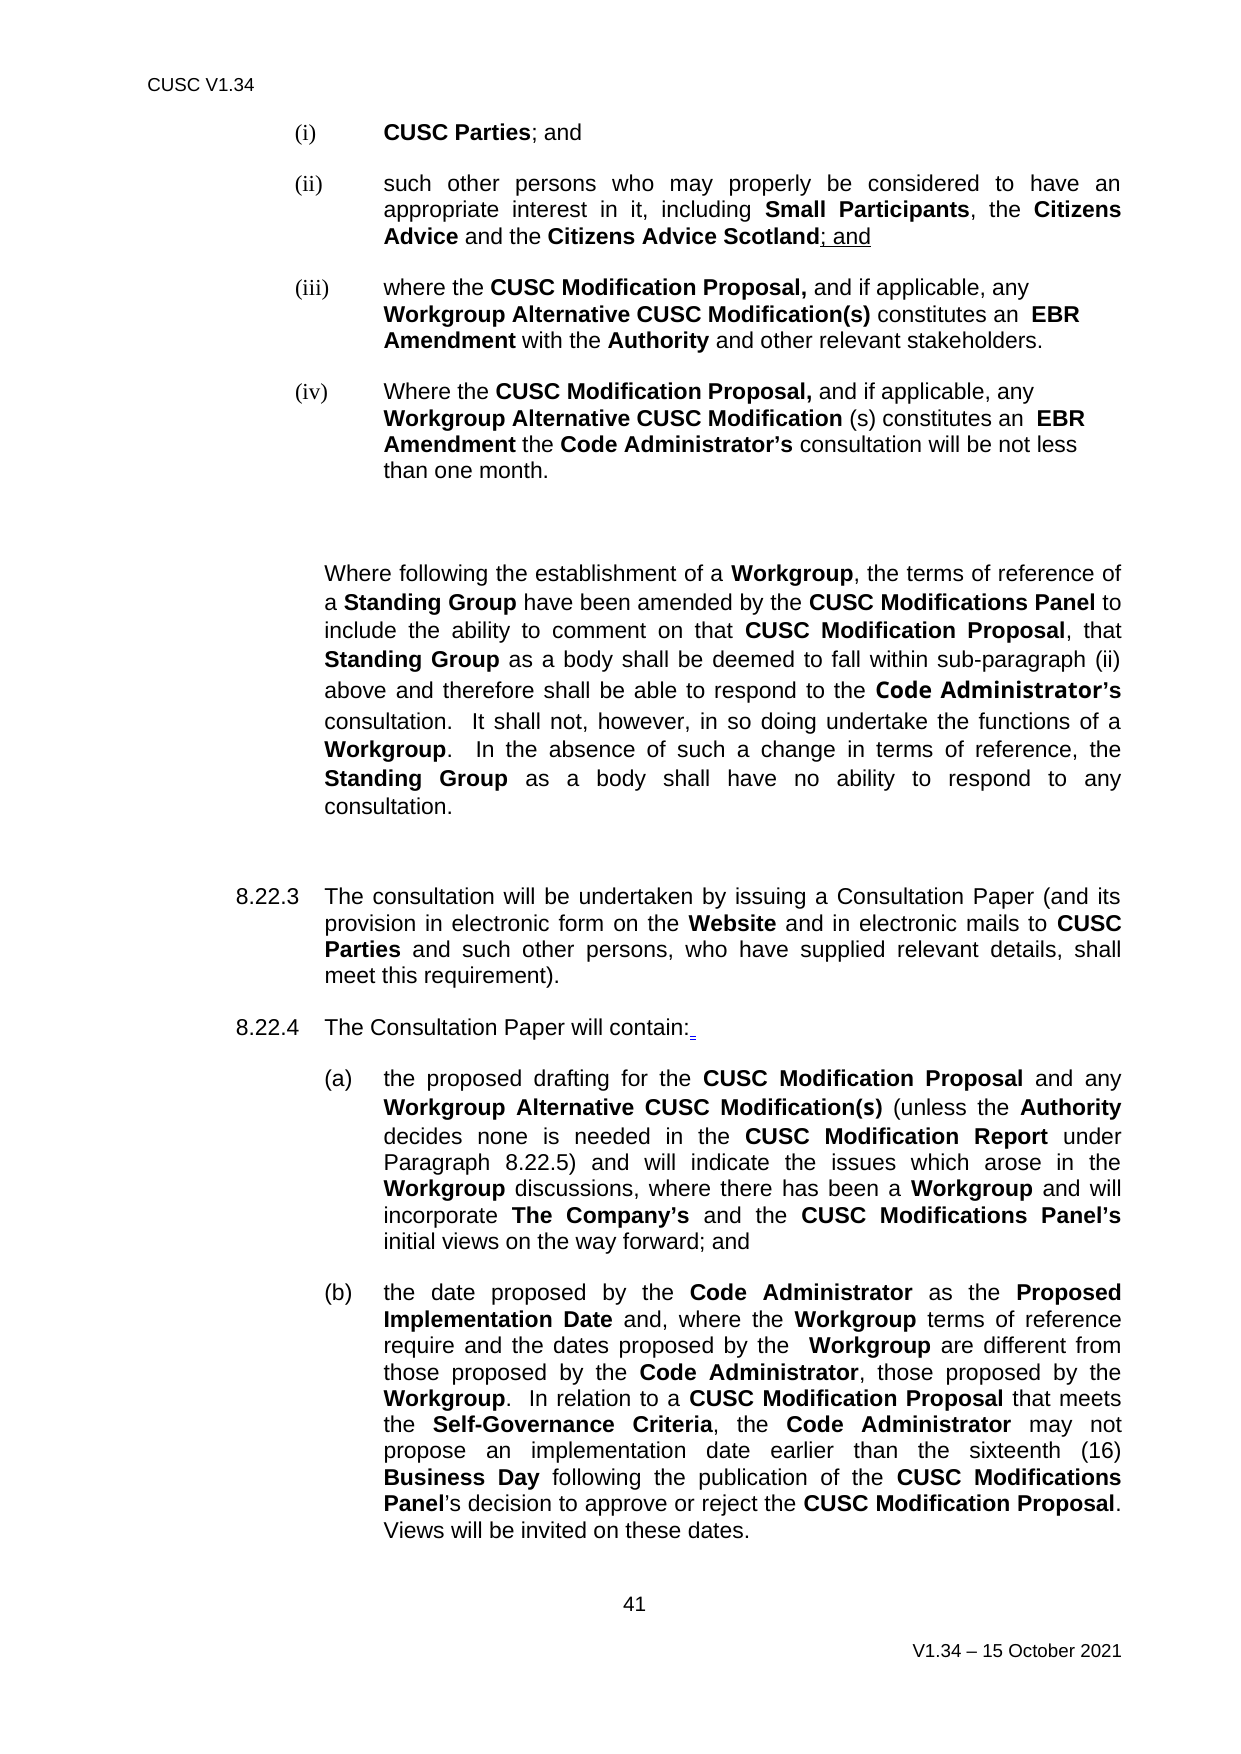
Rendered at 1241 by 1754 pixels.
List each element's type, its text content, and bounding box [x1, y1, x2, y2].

subtitle The consultation will be undertaken by issuing a Consultation Paper (and its provision in electronic form on the Website and in electronic mails to CUSC Parties and such other persons, who have supplied relevant details, shall meet this requirement). [236, 883, 1122, 989]
subtitle The Consultation Paper will contain: [236, 1014, 1122, 1040]
subtitle CUSC Parties; and [294, 118, 1122, 145]
list Where the CUSC Modification Proposal, and if applicable, any Workgroup Alternative CUSC Modification (s) constitutes an EBR Amendment the Code Administrator’s consultation will be not less than one month. [295, 378, 1122, 484]
text Where following the establishment of a Workgroup, the terms of reference of a Standing Group have been amended by the CUSC Modifications Panel to include the ability to comment on that CUSC Modification Proposal, that Standing Group as a body shall be deemed to fall within sub-paragraph (ii) above and therefore shall be able to respond to the Code Administrator’s consultation. It shall not, however, in so doing undertake the functions of a Workgroup. In the absence of such a change in terms of reference, the Standing Group as a body shall have no ability to respond to any consultation. [147, 560, 1122, 819]
list where the CUSC Modification Proposal, and if applicable, any Workgroup Alternative CUSC Modification(s) constitutes an EBR Amendment with the Authority and other relevant stakeholders. [295, 274, 1122, 353]
subtitle such other persons who may properly be considered to have an appropriate interest in it, including Small Participants, the Citizens Advice the Citizens Advice Scotland; and [294, 170, 1122, 249]
subtitle the proposed drafting for the CUSC Modification Proposal and any Workgroup Alternative CUSC Modification(s) (unless the Authority decides none is needed in the CUSC Modification Report under Paragraph 8.22.5) and will indicate the issues which arose in the Workgroup discussions, where there has been a Workgroup and will incorporate The Company’s and the CUSC Modifications Panel’s initial views on the way forward; and [324, 1065, 1122, 1254]
subtitle the date proposed by the Code Administrator as the Proposed Implementation Date and, where the Workgroup terms of reference require and the dates proposed by the Workgroup are different from those proposed by the Code Administrator, those proposed by the Workgroup. In relation to a CUSC Modification Proposal that meets the Self-Governance Criteria, the Code Administrator may not propose an implementation date earlier than the sixteenth (16) Business Day following the publication of the CUSC Modifications Panel’s decision to approve or reject the CUSC Modification Proposal. Views will be invited on these dates. [324, 1279, 1122, 1543]
